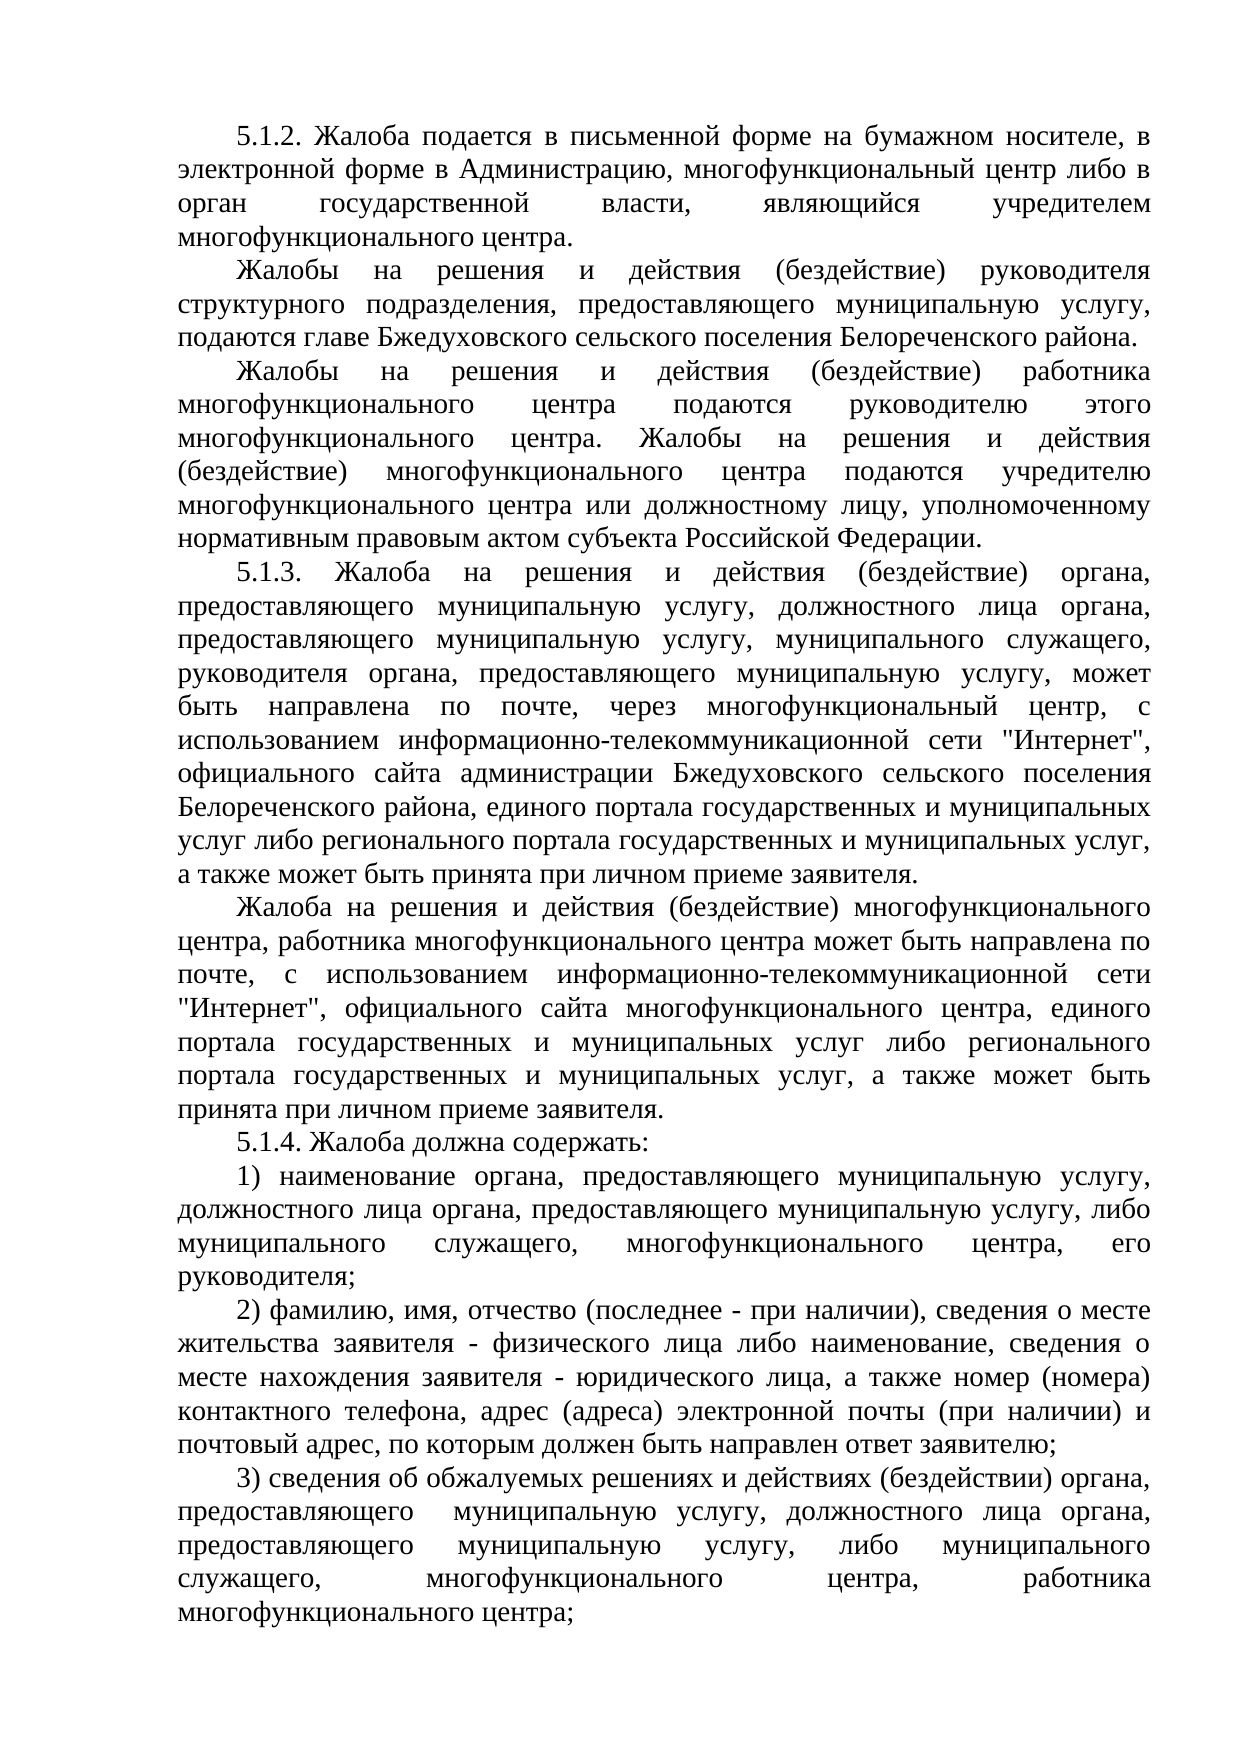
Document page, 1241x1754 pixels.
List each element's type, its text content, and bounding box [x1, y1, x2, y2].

text Жалоба на решения и действия (бездействие) многофункционального центра, работника многофункционального центра может быть направлена по почте, с использованием информационно-телекоммуникационной сети "Интернет", официального сайта многофункционального центра, единого портала государственных и муниципальных услуг либо регионального портала государственных и муниципальных услуг, а также может быть принята при личном приеме заявителя. [177, 889, 1152, 1124]
text Жалобы на решения и действия (бездействие) работника многофункционального центра подаются руководителю этого многофункционального центра. Жалобы на решения и действия (бездействие) многофункционального центра подаются учредителю многофункционального центра или должностному лицу, уполномоченному нормативным правовым актом субъекта Российской Федерации. [177, 353, 1152, 554]
text 5.1.3. Жалоба на решения и действия (бездействие) органа, предоставляющего муниципальную услугу, должностного лица органа, предоставляющего муниципальную услугу, муниципального служащего, руководителя органа, предоставляющего муниципальную услугу, может быть направлена по почте, через многофункциональный центр, с использованием информационно-телекоммуникационной сети "Интернет", официального сайта администрации Бжедуховского сельского поселения Белореченского района, единого портала государственных и муниципальных услуг либо регионального портала государственных и муниципальных услуг, а также может быть принята при личном приеме заявителя. [177, 554, 1152, 889]
text 2) фамилию, имя, отчество (последнее - при наличии), сведения о месте жительства заявителя - физического лица либо наименование, сведения о месте нахождения заявителя - юридического лица, а также номер (номера) контактного телефона, адрес (адреса) электронной почты (при наличии) и почтовый адрес, по которым должен быть направлен ответ заявителю; [177, 1292, 1152, 1460]
text 3) сведения об обжалуемых решениях и действиях (бездействии) органа, предоставляющего муниципальную услугу, должностного лица органа, предоставляющего муниципальную услугу, либо муниципального служащего, многофункционального центра, работника многофункционального центра; [177, 1460, 1152, 1627]
text Жалобы на решения и действия (бездействие) руководителя структурного подразделения, предоставляющего муниципальную услугу, подаются главе Бжедуховского сельского поселения Белореченского района. [177, 252, 1152, 353]
text 5.1.4. Жалоба должна содержать: [177, 1124, 1152, 1158]
text 1) наименование органа, предоставляющего муниципальную услугу, должностного лица органа, предоставляющего муниципальную услугу, либо муниципального служащего, многофункционального центра, его руководителя; [177, 1158, 1152, 1292]
text 5.1.2. Жалоба подается в письменной форме на бумажном носителе, в электронной форме в Администрацию, многофункциональный центр либо в орган государственной власти, являющийся учредителем многофункционального центра. [177, 118, 1152, 252]
